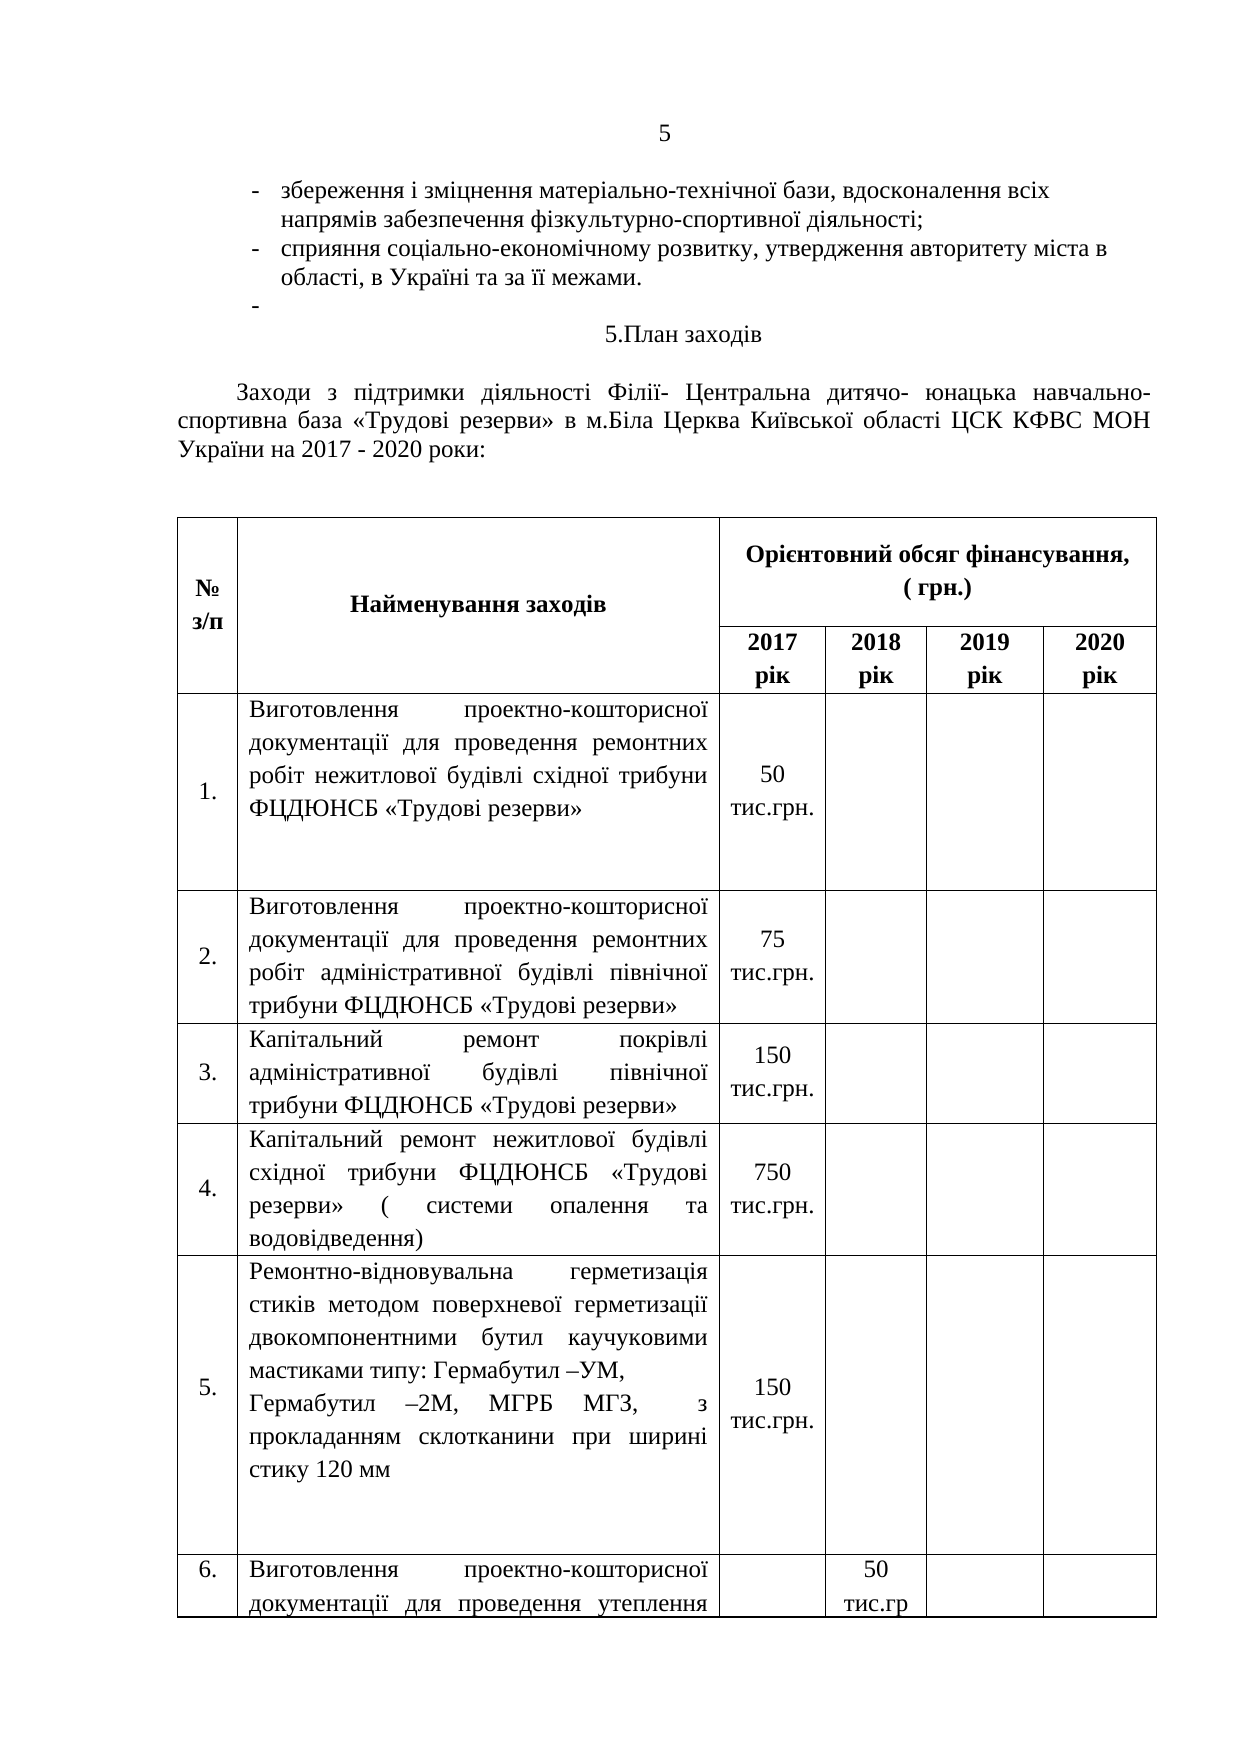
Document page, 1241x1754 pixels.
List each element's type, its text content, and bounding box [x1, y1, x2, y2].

table_cell 5. [178, 1256, 237, 1553]
text Заходи з підтримки діяльності Філії- Центральна дитячо- юнацька навчально-спортивна база «Трудові резерви» в м.Біла Церква Київської області ЦСК КФВС МОН України на 2017 - 2020 роки: [177, 377, 1152, 463]
table_cell [1044, 1256, 1156, 1553]
list сприяння соціально-економічному розвитку, утвердження авторитету міста в області, в Україні та за її межами. [251, 233, 1152, 291]
table_cell 75 тис.грн. [720, 891, 825, 1023]
table_cell 2017 рік [720, 627, 825, 693]
table_cell Виготовлення проектно-кошторисної документації для проведення ремонтних робіт адміністративної будівлі північної трибуни ФЦДЮНСБ «Трудові резерви» [238, 891, 719, 1023]
table_cell [1044, 694, 1156, 890]
table_cell 2020 рік [1044, 627, 1156, 693]
table_cell 3. [178, 1024, 237, 1123]
table_cell 50 тис.грн. [720, 694, 825, 890]
table_cell Капітальний ремонт покрівлі адміністративної будівлі північної трибуни ФЦДЮНСБ «Трудові резерви» [238, 1024, 719, 1123]
table_cell [720, 1555, 825, 1616]
table_cell [927, 1024, 1043, 1123]
table_cell [826, 1256, 926, 1553]
table_cell 750 тис.грн. [720, 1124, 825, 1255]
table_cell 150 тис.грн. [720, 1024, 825, 1123]
table_cell [927, 891, 1043, 1023]
list збереження і зміцнення матеріально-технічної бази, вдосконалення всіх напрямів забезпечення фізкультурно-спортивної діяльності; [251, 176, 1152, 233]
table_cell 2018 рік [826, 627, 926, 693]
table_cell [238, 1555, 719, 1616]
table_cell [1044, 1024, 1156, 1123]
table_cell 150 тис.грн. [720, 1256, 825, 1553]
table_cell Ремонтно-відновувальна герметизація стиків методом поверхневої герметизації двокомпонентними бутил каучуковими мастиками типу: Гермабутил –УМ, Гермабутил –2М, МГРБ МГЗ, з прокладанням склотканини при ширині стику 120 мм [238, 1256, 719, 1553]
table_cell [927, 694, 1043, 890]
text 5 [177, 118, 1152, 147]
table_cell 6. [178, 1555, 237, 1616]
table_cell Виготовлення проектно-кошторисної документації для проведення ремонтних робіт нежитлової будівлі східної трибуни ФЦДЮНСБ «Трудові резерви» [238, 694, 719, 890]
table_cell 1. [178, 694, 237, 890]
table_header Найменування заходів [238, 518, 719, 693]
table_cell [826, 694, 926, 890]
table_cell Капітальний ремонт нежитлової будівлі східної трибуни ФЦДЮНСБ «Трудові резерви» ( системи опалення та водовідведення) [238, 1124, 719, 1255]
table_header № з/п [178, 518, 237, 693]
table_cell 50 тис.грн [826, 1555, 926, 1616]
table_cell 2. [178, 891, 237, 1023]
table_cell [927, 1256, 1043, 1553]
table_cell [826, 891, 926, 1023]
text 5.План заходів [215, 319, 1152, 348]
table_cell 4. [178, 1124, 237, 1255]
table_cell [927, 1555, 1043, 1616]
table_header Орієнтовний обсяг фінансування, ( грн.) [720, 518, 1156, 626]
table_cell [927, 1124, 1043, 1255]
table_cell [826, 1024, 926, 1123]
table_cell [826, 1124, 926, 1255]
table_cell [1044, 1124, 1156, 1255]
table_cell 2019 рік [927, 627, 1043, 693]
table_cell [1044, 891, 1156, 1023]
table_cell [1044, 1555, 1156, 1616]
